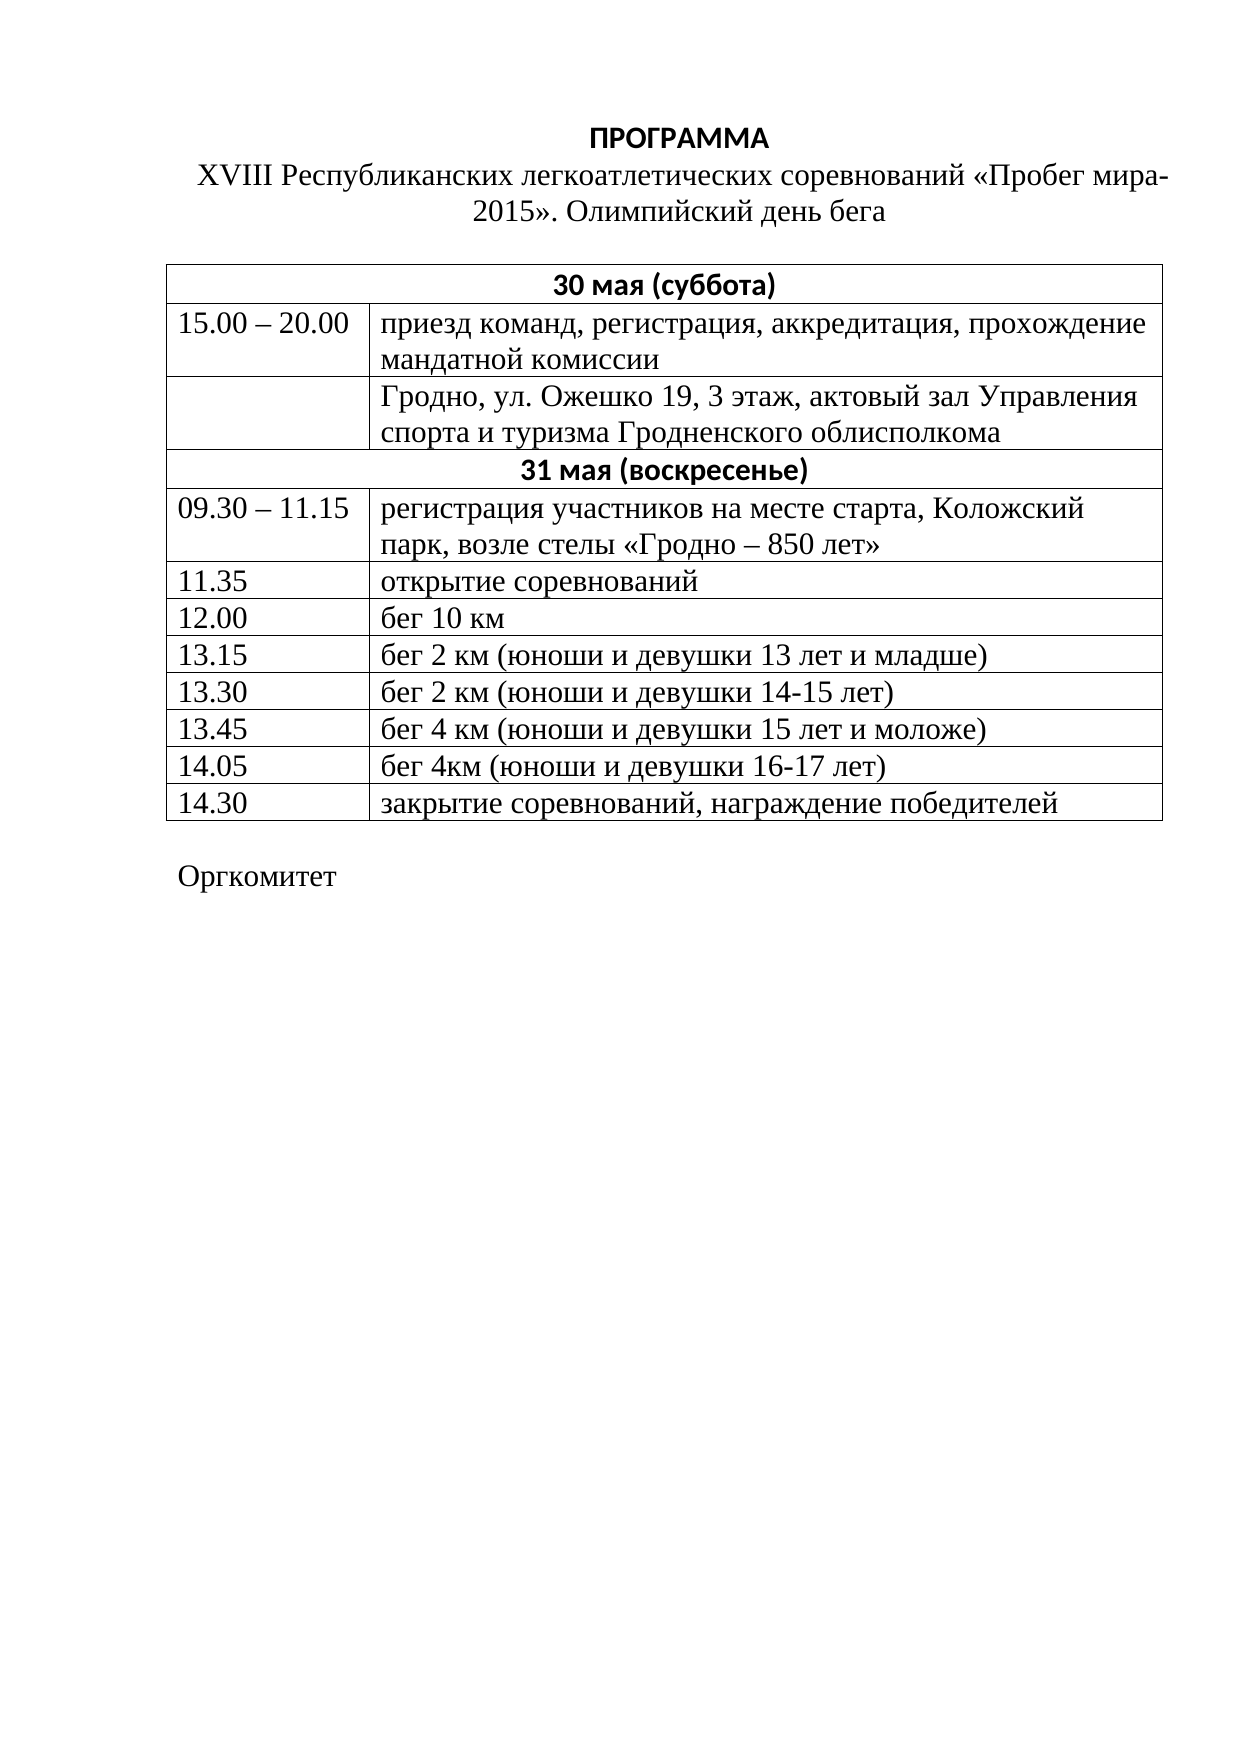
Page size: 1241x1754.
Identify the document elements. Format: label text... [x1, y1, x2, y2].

table_cell 13.15 [167, 636, 369, 672]
text Оргкомитет [177, 857, 1181, 893]
table_cell 09.30 – 11.15 [167, 489, 369, 561]
table_cell 15.00 – 20.00 [167, 304, 369, 376]
table_cell открытие соревнований [370, 562, 1162, 598]
table_cell 11.35 [167, 562, 369, 598]
text ПРОГРАММА [177, 118, 1181, 156]
table_cell бег 2 км (юноши и девушки 13 лет и младше) [370, 636, 1162, 672]
table_cell [167, 377, 369, 449]
table_header 30 мая (суббота) [167, 265, 1162, 303]
table_cell Гродно, ул. Ожешко 19, 3 этаж, актовый зал Управления спорта и туризма Гродненского облисполкома [370, 377, 1162, 449]
table_cell 31 мая (воскресенье) [167, 450, 1162, 488]
table_cell 13.45 [167, 710, 369, 746]
table_cell 13.30 [167, 673, 369, 709]
table_cell бег 10 км [370, 599, 1162, 635]
table_cell закрытие соревнований, награждение победителей [370, 784, 1162, 820]
table_cell 12.00 [167, 599, 369, 635]
table_cell бег 2 км (юноши и девушки 14-15 лет) [370, 673, 1162, 709]
table_cell бег 4 км (юноши и девушки 15 лет и моложе) [370, 710, 1162, 746]
table_cell приезд команд, регистрация, аккредитация, прохождение мандатной комиссии [370, 304, 1162, 376]
table_cell регистрация участников на месте старта, Коложский парк, возле стелы «Гродно – 850 лет» [370, 489, 1162, 561]
table_cell 14.30 [167, 784, 369, 820]
table_cell 14.05 [167, 747, 369, 783]
table_cell бег 4км (юноши и девушки 16-17 лет) [370, 747, 1162, 783]
text XVIII Республиканских легкоатлетических соревнований «Пробег мира- 2015». Олимпийский день бега [177, 156, 1181, 228]
